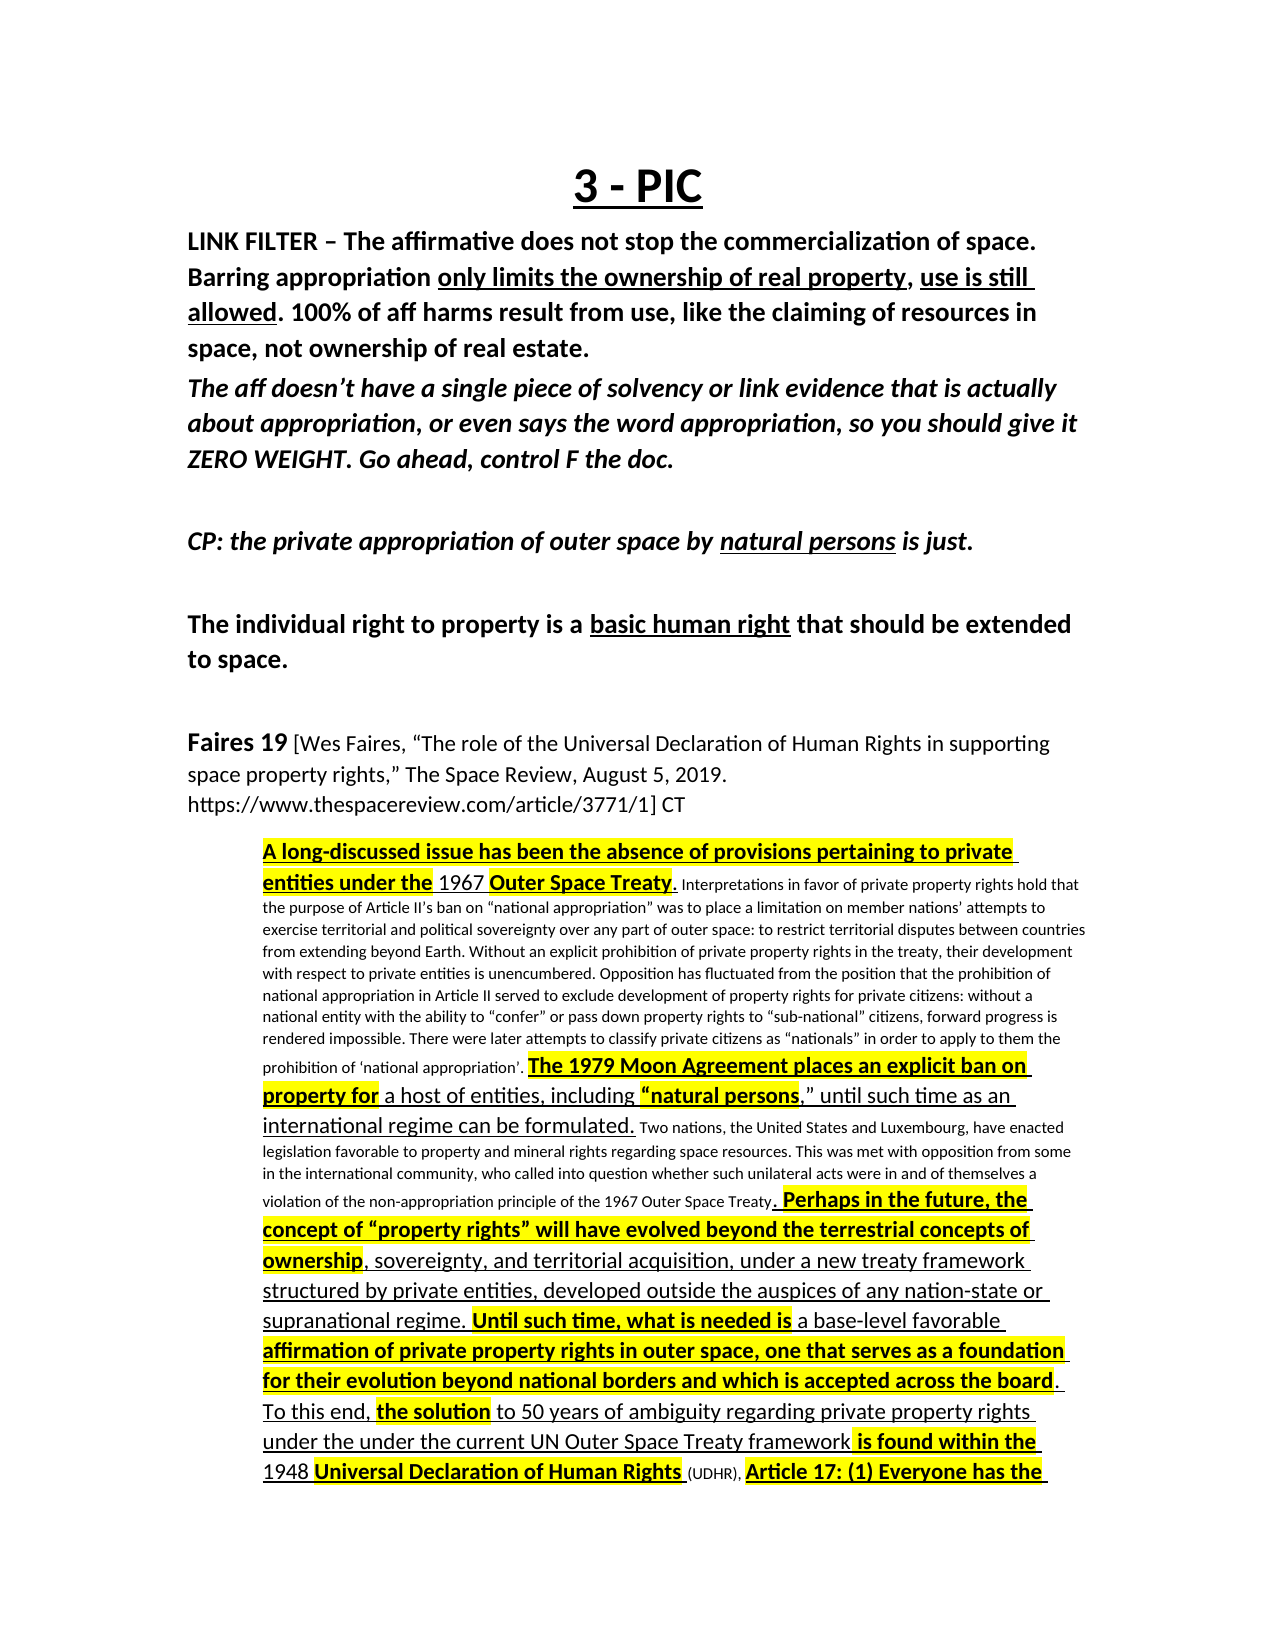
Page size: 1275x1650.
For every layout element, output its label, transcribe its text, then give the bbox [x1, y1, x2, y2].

text Faires 19 [Wes Faires, “The role of the Universal Declaration of Human Rights in supporting space property rights,” The Space Review, August 5, 2019. https://www.thespacereview.com/article/3771/1] CT [187, 725, 1087, 819]
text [262, 837, 1087, 1485]
subtitle The aff doesn’t have a single piece of solvency or link evidence that is actually about appropriation, or even says the word appropriation, so you should give it ZERO WEIGHT. Go ahead, control F the doc. [187, 371, 1087, 475]
subtitle LINK FILTER – The affirmative does not stop the commercialization of space. Barring appropriation only limits the ownership of real property, use is still allowed. 100% of aff harms result from use, like the claiming of resources in space, not ownership of real estate. [187, 224, 1087, 364]
subtitle CP: the private appropriation of outer space by natural persons is just. [187, 524, 1087, 558]
subtitle The individual right to property is a basic human right that should be extended to space. [187, 607, 1087, 676]
subtitle 3 - PIC [187, 154, 1087, 215]
